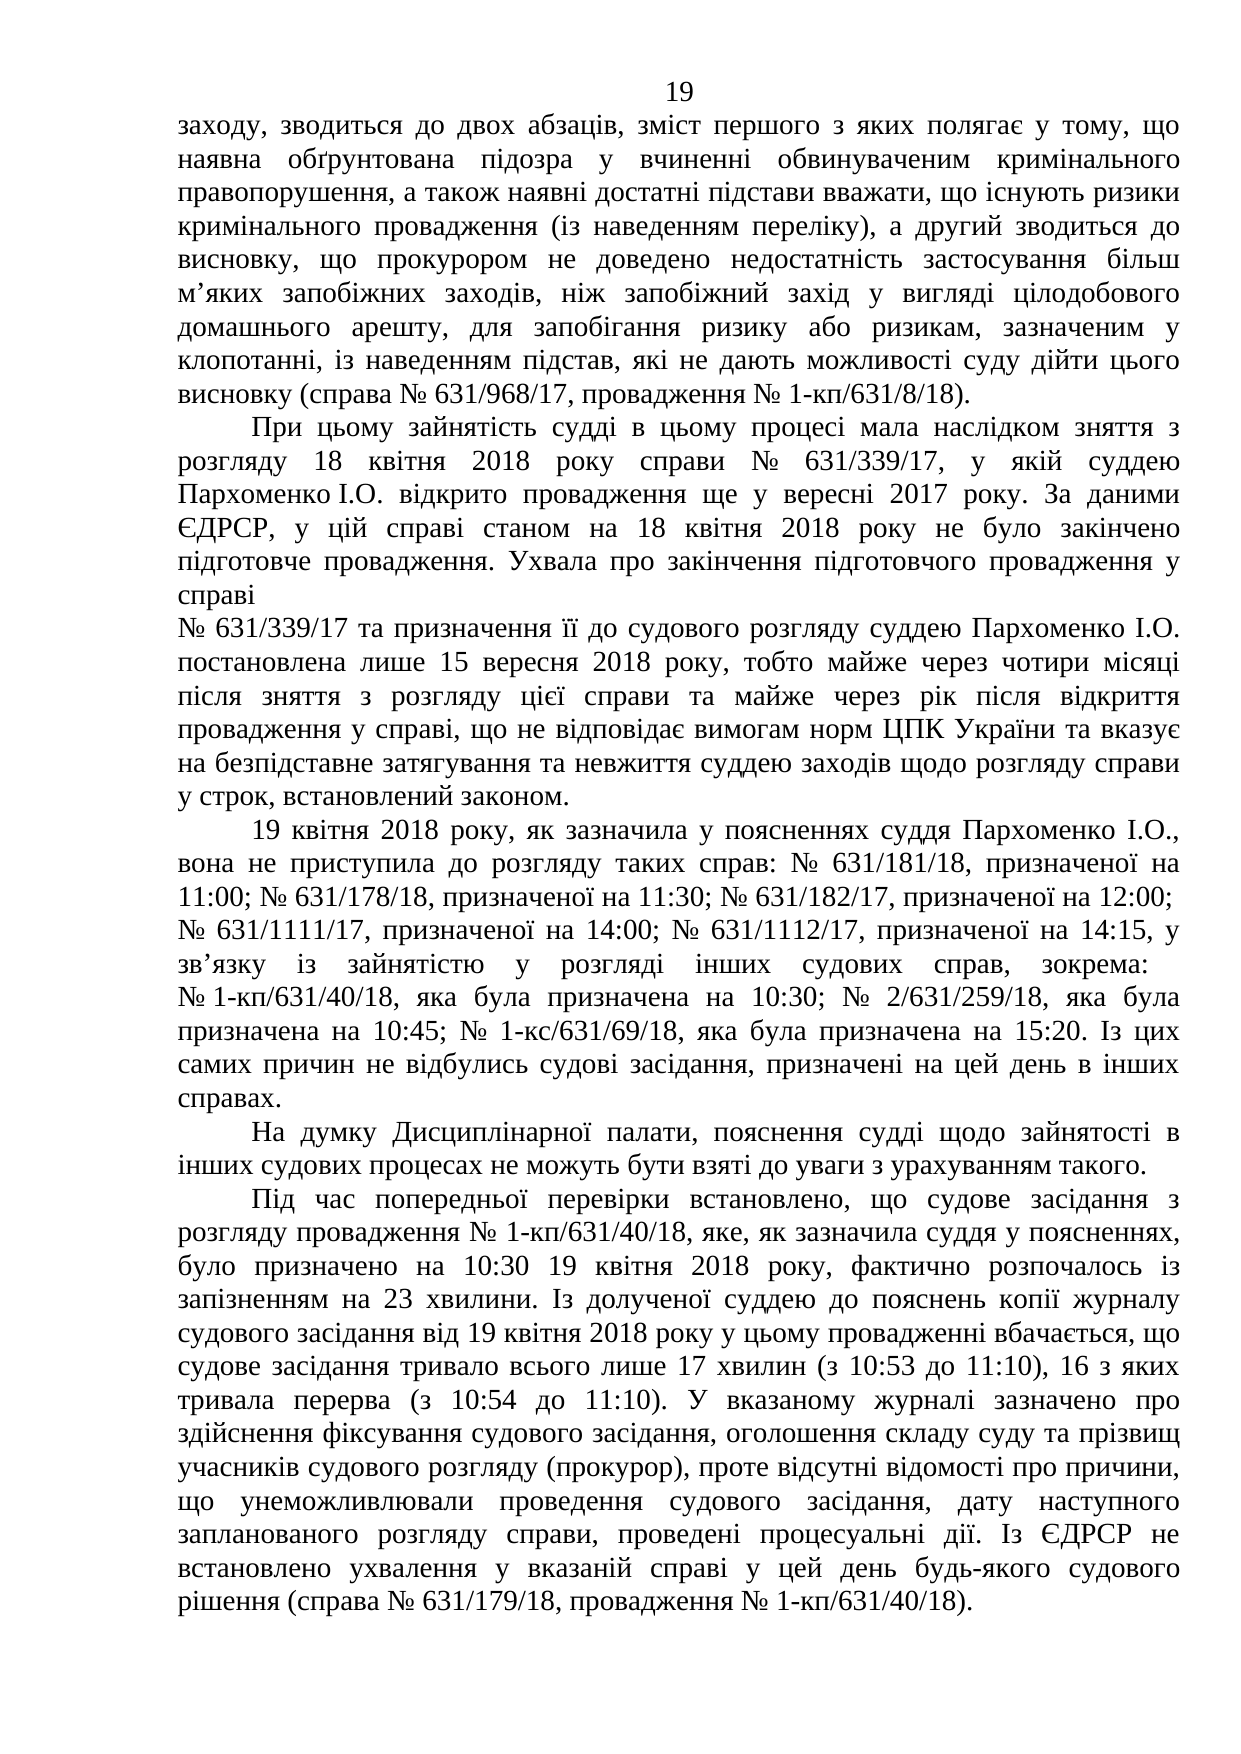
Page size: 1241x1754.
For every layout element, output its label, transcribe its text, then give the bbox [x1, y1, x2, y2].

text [177, 107, 1181, 409]
text На думку Дисциплінарної палати, пояснення судді щодо зайнятості в інших судових процесах не можуть бути взяті до уваги з урахуванням такого. [177, 1114, 1181, 1181]
text При цьому зайнятість судді в цьому процесі мала наслідком зняття з розгляду 18 квітня 2018 року справи № 631/339/17, у якій суддею Пархоменко І.О. відкрито провадження ще у вересні 2017 року. За даними ЄДРСР, у цій справі станом на 18 квітня 2018 року не було закінчено підготовче провадження. Ухвала про закінчення підготовчого провадження у справі № 631/339/17 та призначення її до судового розгляду суддею Пархоменко І.О. постановлена лише 15 вересня 2018 року, тобто майже через чотири місяці після зняття з розгляду цієї справи та майже через рік після відкриття провадження у справі, що не відповідає вимогам норм ЦПК України та вказує на безпідставне затягування та невжиття суддею заходів щодо розгляду справи у строк, встановлений законом. [177, 409, 1181, 812]
text 19 квітня 2018 року, як зазначила у поясненнях суддя Пархоменко І.О., вона не приступила до розгляду таких справ: № 631/181/18, призначеної на 11:00; № 631/178/18, призначеної на 11:30; № 631/182/17, призначеної на 12:00; № 631/1111/17, призначеної на 14:00; № 631/1112/17, призначеної на 14:15, у зв’язку із зайнятістю у розгляді інших судових справ, зокрема: № 1-кп/631/40/18, яка була призначена на 10:30; № 2/631/259/18, яка була призначена на 10:45; № 1-кс/631/69/18, яка була призначена на 15:20. Із цих самих причин не відбулись судові засідання, призначені на цей день в інших справах. [177, 812, 1181, 1114]
text Під час попередньої перевірки встановлено, що судове засідання з розгляду провадження № 1-кп/631/40/18, яке, як зазначила суддя у поясненнях, було призначено на 10:30 19 квітня 2018 року, фактично розпочалось із запізненням на 23 хвилини. Із долученої суддею до пояснень копії журналу судового засідання від 19 квітня 2018 року у цьому провадженні вбачається, що судове засідання тривало всього лише 17 хвилин (з 10:53 до 11:10), 16 з яких тривала перерва (з 10:54 до 11:10). У вказаному журналі зазначено про здійснення фіксування судового засідання, оголошення складу суду та прізвищ учасників судового розгляду (прокурор), проте відсутні відомості про причини, що унеможливлювали проведення судового засідання, дату наступного запланованого розгляду справи, проведені процесуальні дії. Із ЄДРСР не встановлено ухвалення у вказаній справі у цей день будь-якого судового рішення (справа № 631/179/18, провадження № 1-кп/631/40/18). [177, 1181, 1181, 1617]
